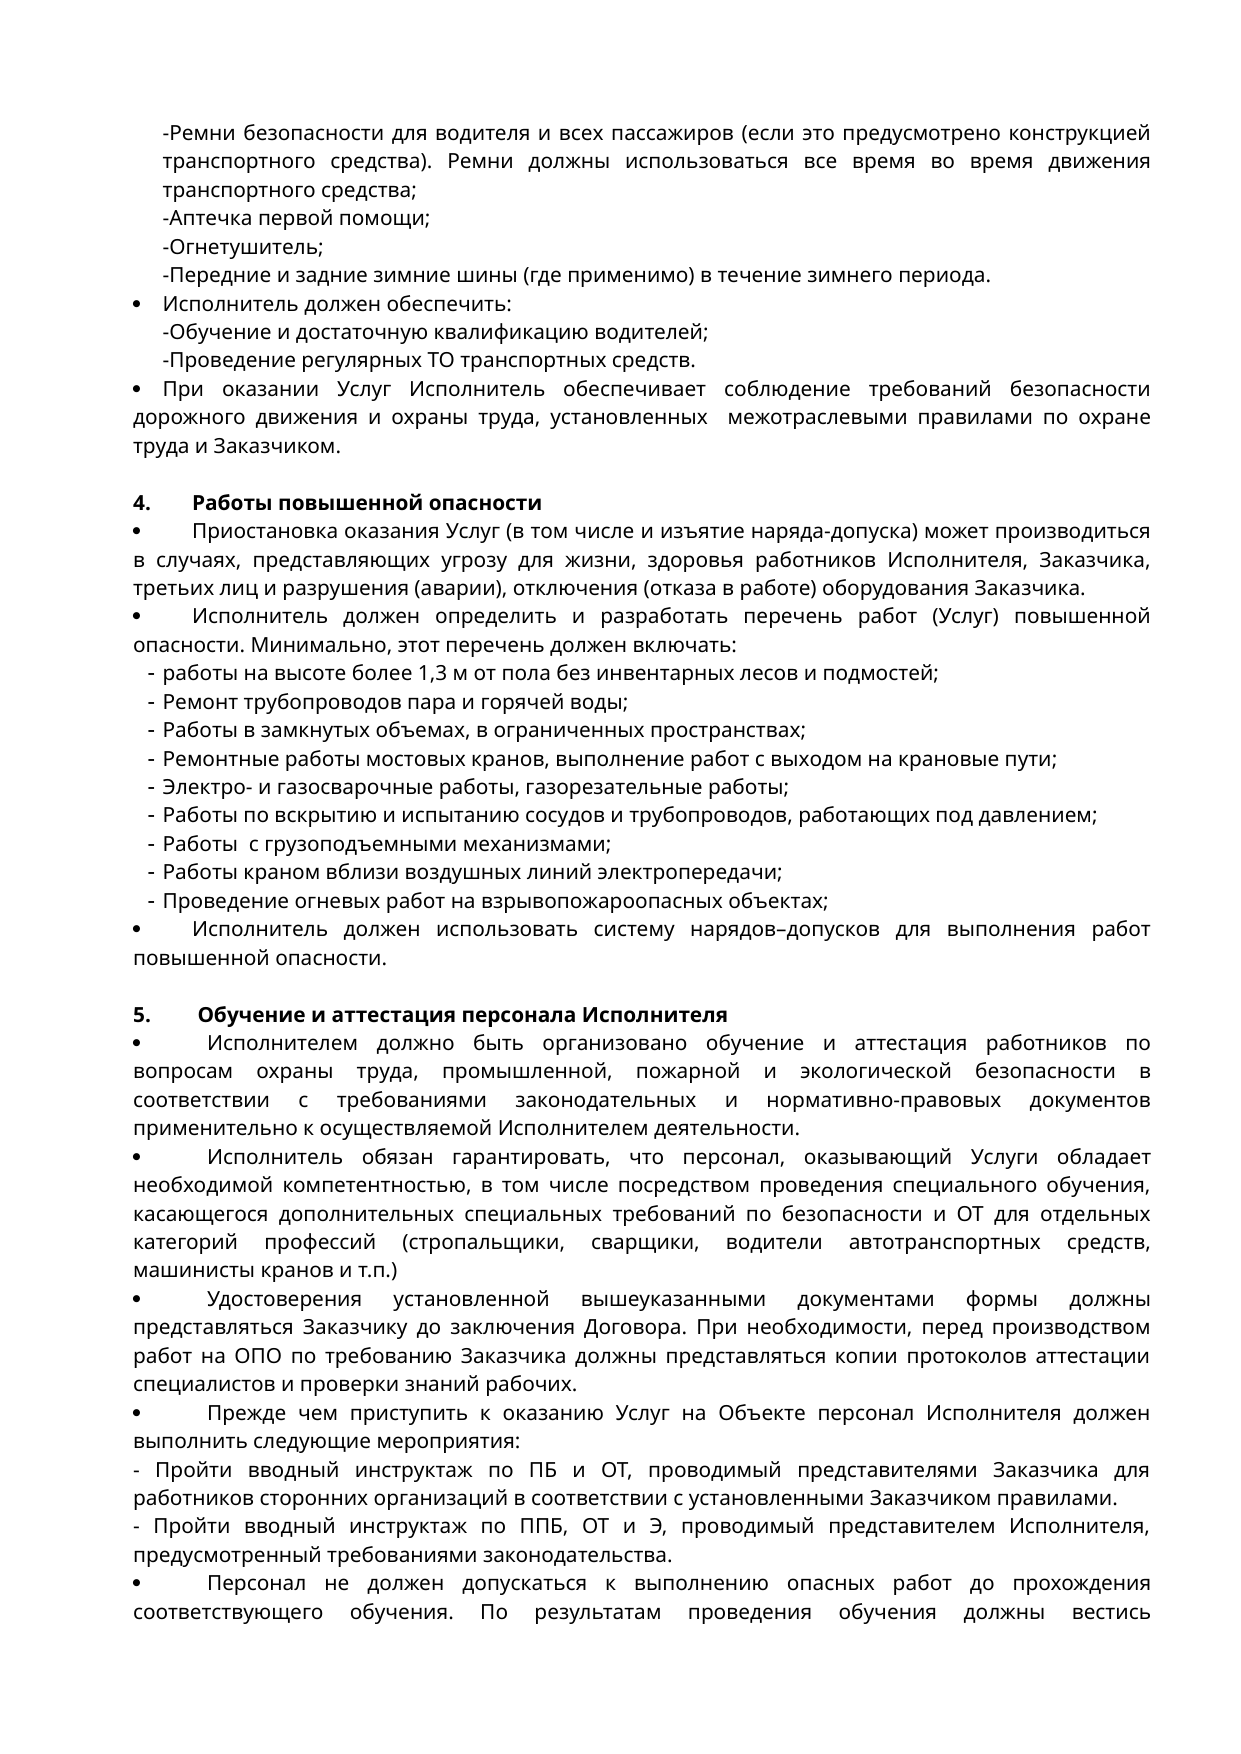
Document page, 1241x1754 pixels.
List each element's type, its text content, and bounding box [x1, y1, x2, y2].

list Исполнитель должен обеспечить: [133, 289, 1152, 317]
list работы на высоте более от пола без инвентарных лесов и подмостей; [148, 658, 1152, 687]
list Удостоверения установленной вышеуказанными документами формы должны представляться Заказчику до заключения Договора. При необходимости, перед производством работ на ОПО по требованию Заказчика должны представляться копии протоколов аттестации специалистов и проверки знаний рабочих. [133, 1284, 1152, 1398]
list -Обучение и достаточную квалификацию водителей; [162, 317, 1152, 346]
text -Передние и задние зимние шины (где применимо) в течение зимнего периода. [162, 260, 1152, 289]
list -Проведение регулярных ТО транспортных средств. [162, 346, 1152, 374]
list При оказании Услуг Исполнитель обеспечивает соблюдение требований безопасности дорожного движения и охраны труда, установленных межотраслевыми правилами по охране труда и Заказчиком. [133, 374, 1152, 459]
list Ремонт трубопроводов пара и горячей воды; [148, 687, 1152, 715]
text - Пройти вводный инструктаж по ПБ и ОТ, проводимый представителями Заказчика для работников сторонних организаций в соответствии с установленными Заказчиком правилами. [133, 1455, 1152, 1512]
list Исполнитель должен определить и разработать перечень работ (Услуг) повышенной опасности. Минимально, этот перечень должен включать: [133, 602, 1152, 658]
list Работы краном вблизи воздушных линий электропередачи; [148, 857, 1152, 886]
text -Аптечка первой помощи; [162, 203, 1152, 232]
list Исполнитель обязан гарантировать, что персонал, оказывающий Услуги обладает необходимой компетентностью, в том числе посредством проведения специального обучения, касающегося дополнительных специальных требований по безопасности и ОТ для отдельных категорий профессий (стропальщики, сварщики, водители автотранспортных средств, машинисты кранов и т.п.) [133, 1142, 1152, 1284]
list Ремонтные работы мостовых кранов, выполнение работ с выходом на крановые пути; [148, 744, 1152, 772]
list Работы в замкнутых объемах, в ограниченных пространствах; [148, 715, 1152, 744]
text -Огнетушитель; [162, 232, 1152, 260]
list Обучение и аттестация персонала Исполнителя [133, 1000, 1152, 1028]
list Работы по вскрытию и испытанию сосудов и трубопроводов, работающих под давлением; [148, 801, 1152, 829]
list Прежде чем приступить к оказанию Услуг на Объекте персонал Исполнителя должен выполнить следующие мероприятия: [133, 1398, 1152, 1455]
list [133, 1568, 1152, 1625]
text - Пройти вводный инструктаж по ППБ, ОТ и Э, проводимый представителем Исполнителя, предусмотренный требованиями законодательства. [133, 1512, 1152, 1568]
list Проведение огневых работ на взрывопожароопасных объектах; [148, 886, 1152, 914]
list Исполнитель должен использовать систему нарядов–допусков для выполнения работ повышенной опасности. [133, 914, 1152, 971]
list Приостановка оказания Услуг (в том числе и изъятие наряда-допуска) может производиться в случаях, представляющих угрозу для жизни, здоровья работников Исполнителя, Заказчика, третьих лиц и разрушения (аварии), отключения (отказа в работе) оборудования Заказчика. [133, 516, 1152, 602]
list Исполнителем должно быть организовано обучение и аттестация работников по вопросам охраны труда, промышленной, пожарной и экологической безопасности в соответствии с требованиями законодательных и нормативно-правовых документов применительно к осуществляемой Исполнителем деятельности. [133, 1028, 1152, 1142]
text -Ремни безопасности для водителя и всех пассажиров (если это предусмотрено конструкцией транспортного средства). Ремни должны использоваться все время во время движения транспортного средства; [162, 118, 1152, 203]
list Работы с грузоподъемными механизмами; [148, 829, 1152, 857]
list Работы повышенной опасности [133, 488, 1152, 516]
list Электро- и газосварочные работы, газорезательные работы; [148, 772, 1152, 801]
